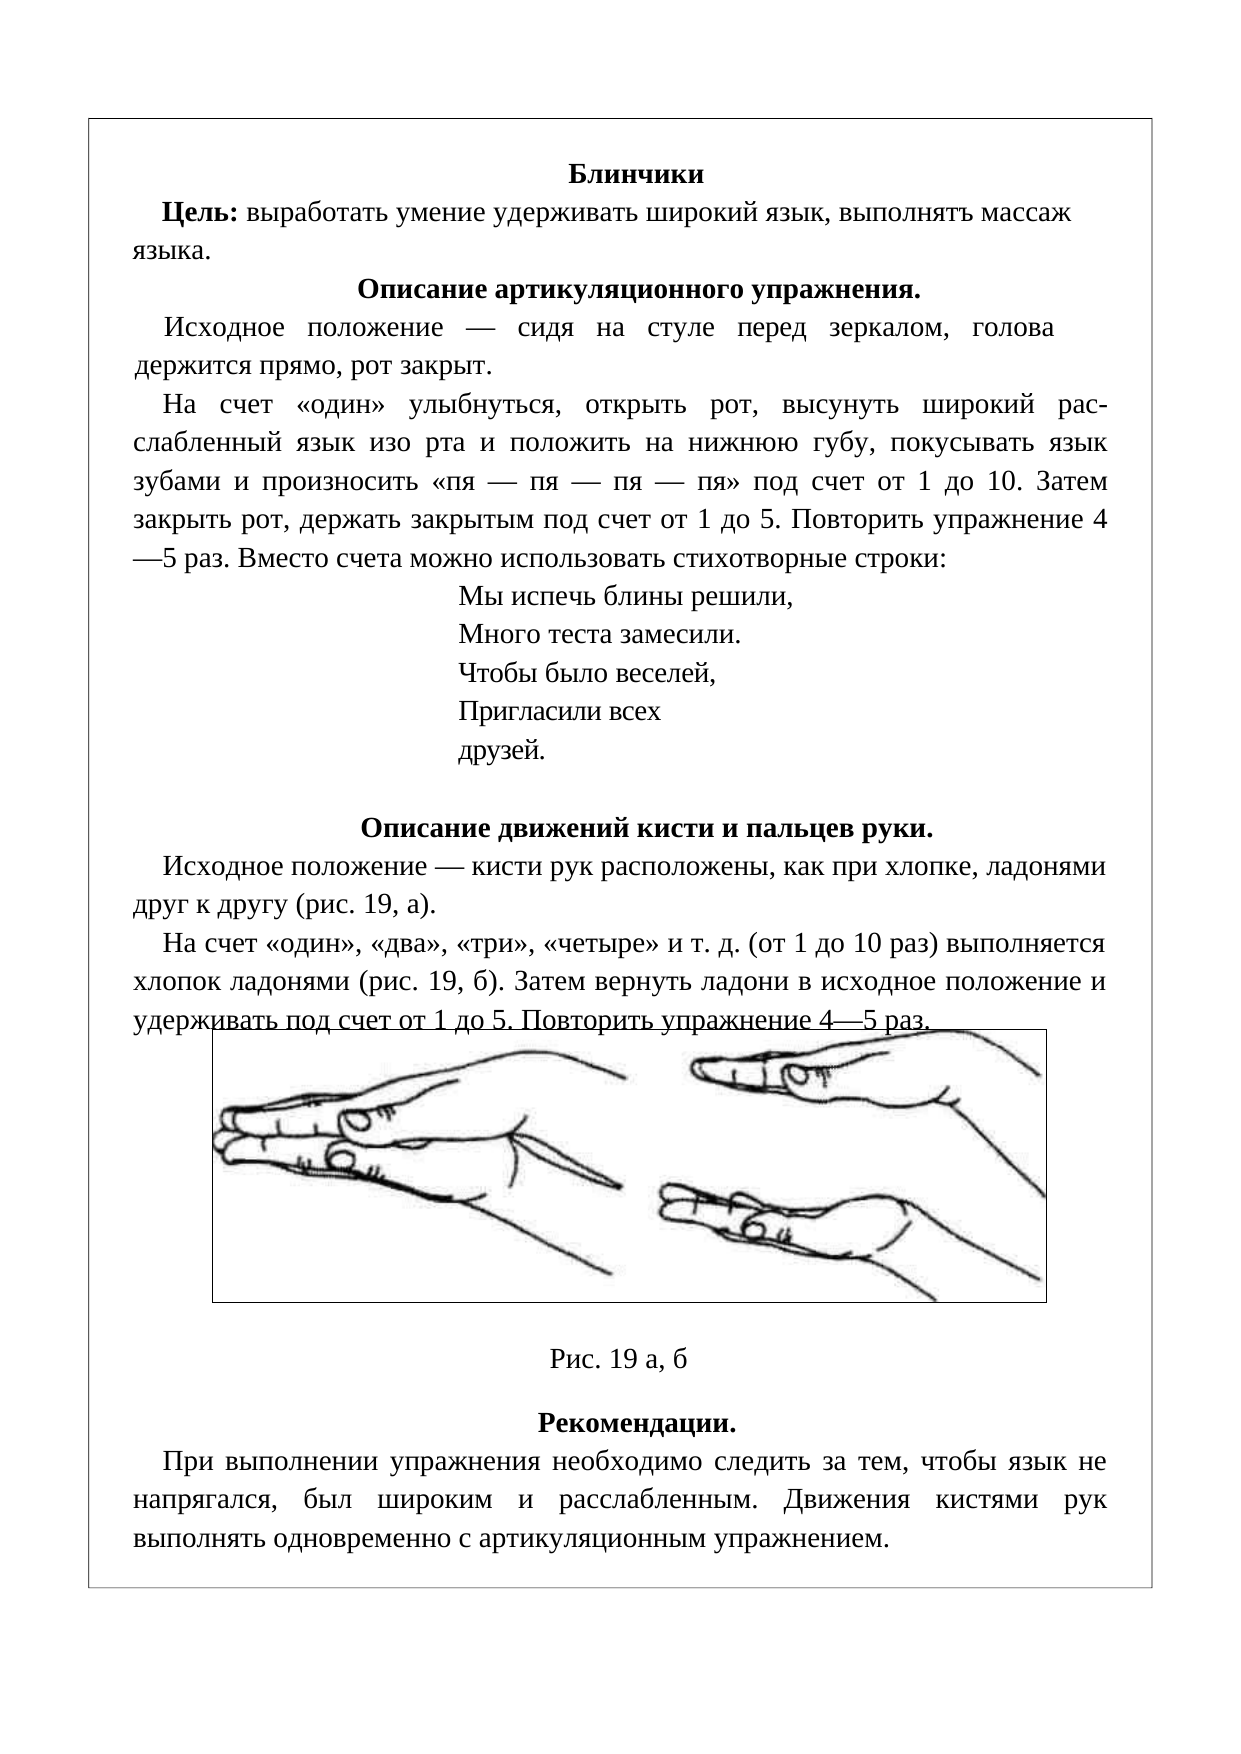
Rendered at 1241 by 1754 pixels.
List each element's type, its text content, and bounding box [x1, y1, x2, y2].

text Рис. 19 а, б [549, 1341, 1180, 1374]
picture [213, 1036, 1046, 1302]
text Исходное положение — кисти рук расположены, как при хлопке, ладонями друг к другу (рис. 19, а). [133, 848, 1107, 920]
text На счет «один» улыбнуться, открыть рот, высунуть широкий рас- слабленный язык изо рта и положить на нижнюю губу, покусывать язык зубами и произносить «пя — пя — пя — пя» под счет от 1 до 10. Затем закрыть рот, держать закрытым под счет от 1 до 5. Повторить упражнение 4—5 раз. Вместо счета можно использовать стихотворные строки: [133, 386, 1109, 573]
text На счет «один», «два», «три», «четыре» и т. д. (от 1 до 10 раз) выполняется хлопок ладонями (рис. 19, б). Затем вернуть ладони в исходное положение и удерживать под счет от 1 до 5. Повторить упражнение 4—5 раз. [133, 925, 1107, 1036]
subtitle Описание движений кисти и пальцев руки. [360, 810, 1180, 843]
subtitle Рекомендации. [538, 1405, 1180, 1439]
text Чтобы было веселей, Пригласили всех друзей. [458, 655, 756, 765]
text Мы испечь блины решили, Много теста замесили. [458, 578, 796, 650]
text При выполнении упражнения необходимо следить за тем, чтобы язык не напрягался, был широким и расслабленным. Движения кистями рук выполнять одновременно с артикуляционным упражнением. [133, 1443, 1108, 1554]
subtitle Описание артикуляционного упражнения. [357, 272, 1180, 305]
text Исходное положение — сидя на стуле перед зеркалом, голова держится прямо, рот закрыт. [134, 309, 1054, 381]
subtitle Блинчики [568, 156, 1180, 190]
text Цель: выработать умение удерживать широкий язык, выполнятъ массаж языка. [132, 194, 1073, 266]
